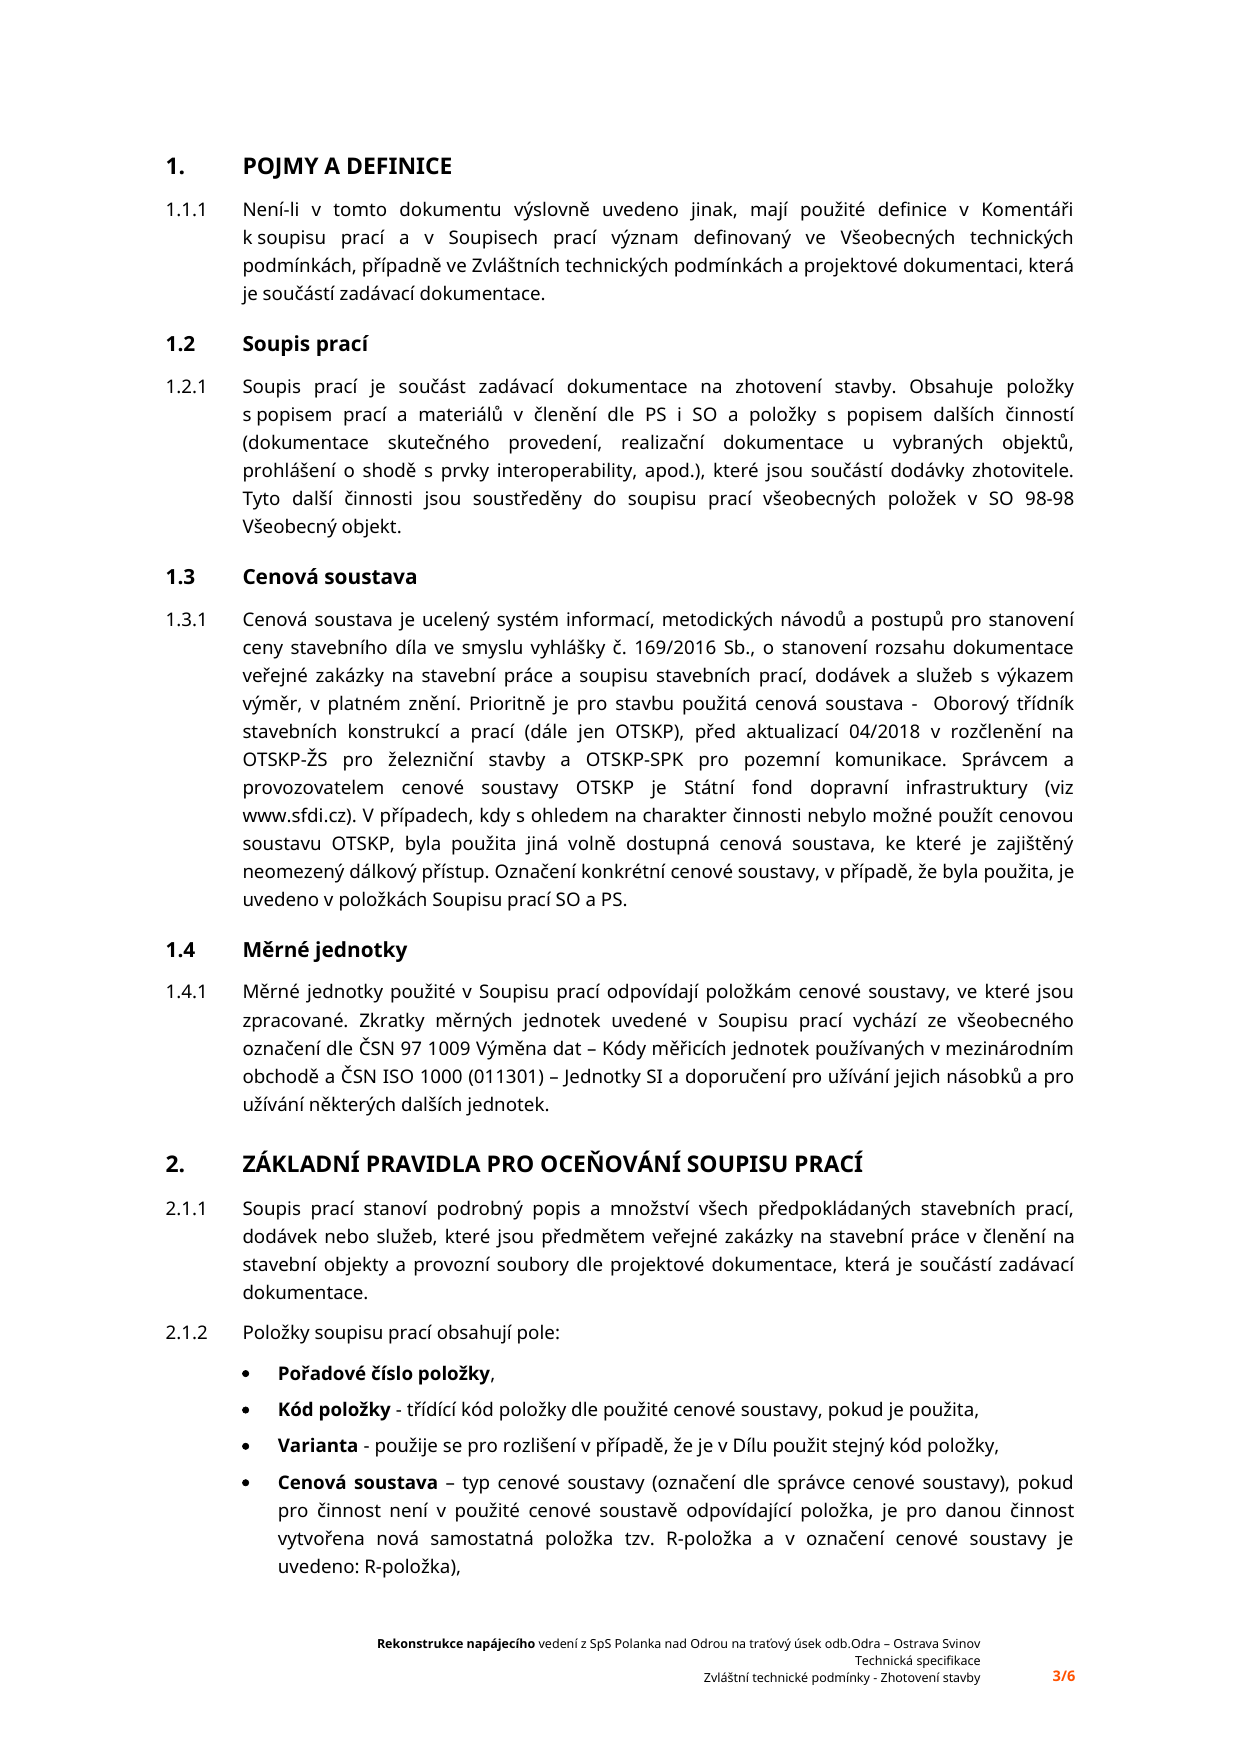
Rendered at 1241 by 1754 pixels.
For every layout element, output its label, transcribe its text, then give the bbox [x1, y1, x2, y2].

text Kód položky - třídící kód položky dle použité cenové soustavy, pokud je použita, [242, 1396, 1075, 1422]
text Není-li v tomto dokumentu výslovně uvedeno jinak, mají použité definice v Komentáři k soupisu prací a v Soupisech prací význam definovaný ve Všeobecných technických podmínkách, případně ve Zvláštních technických podmínkách a projektové dokumentaci, která je součástí zadávací dokumentace. [165, 197, 1075, 306]
text ZÁKLADNÍ PRAVIDLA PRO OCEŇOVÁNÍ SOUPISU PRACÍ [165, 1148, 1075, 1179]
text POJMY A DEFINICE [165, 150, 1075, 181]
text Měrné jednotky použité v Soupisu prací odpovídají položkám cenové soustavy, ve které jsou zpracované. Zkratky měrných jednotek uvedené v Soupisu prací vychází ze všeobecného označení dle ČSN 97 1009 Výměna dat – Kódy měřicích jednotek používaných v mezinárodním obchodě a ČSN ISO 1000 (011301) – Jednotky SI a doporučení pro užívání jejich násobků a pro užívání některých dalších jednotek. [165, 979, 1075, 1116]
text Cenová soustava – typ cenové soustavy (označení dle správce cenové soustavy), pokud pro činnost není v použité cenové soustavě odpovídající položka, je pro danou činnost vytvořena nová samostatná položka tzv. R-položka a v označení cenové soustavy je uvedeno: R-položka), [242, 1469, 1075, 1579]
text Cenová soustava je ucelený systém informací, metodických návodů a postupů pro stanovení ceny stavebního díla ve smyslu vyhlášky č. 169/2016 Sb., o stanovení rozsahu dokumentace veřejné zakázky na stavební práce a soupisu stavebních prací, dodávek a služeb s výkazem výměr, v platném znění. Prioritně je pro stavbu použitá cenová soustava - Oborový třídník stavebních konstrukcí a prací (dále jen OTSKP), před aktualizací 04/2018 v rozčlenění na OTSKP-ŽS pro železniční stavby a OTSKP-SPK pro pozemní komunikace. Správcem a provozovatelem cenové soustavy OTSKP je Státní fond dopravní infrastruktury (viz www.sfdi.cz). V případech, kdy s ohledem na charakter činnosti nebylo možné použít cenovou soustavu OTSKP, byla použita jiná volně dostupná cenová soustava, ke které je zajištěný neomezený dálkový přístup. Označení konkrétní cenové soustavy, v případě, že byla použita, je uvedeno v položkách Soupisu prací SO a PS. [165, 606, 1075, 912]
text Soupis prací je součást zadávací dokumentace na zhotovení stavby. Obsahuje položky s popisem prací a materiálů v členění dle PS i SO a položky s popisem dalších činností (dokumentace skutečného provedení, realizační dokumentace u vybraných objektů, prohlášení o shodě s prvky interoperability, apod.), které jsou součástí dodávky zhotovitele. Tyto další činnosti jsou soustředěny do soupisu prací všeobecných položek v SO 98-98 Všeobecný objekt. [165, 373, 1075, 539]
text Pořadové číslo položky, [242, 1360, 1075, 1386]
text Soupis prací stanoví podrobný popis a množství všech předpokládaných stavebních prací, dodávek nebo služeb, které jsou předmětem veřejné zakázky na stavební práce v členění na stavební objekty a provozní soubory dle projektové dokumentace, která je součástí zadávací dokumentace. [165, 1195, 1075, 1304]
text Položky soupisu prací obsahují pole: [165, 1319, 1075, 1345]
text Měrné jednotky [165, 935, 1075, 963]
text Soupis prací [165, 329, 1075, 358]
text Varianta - použije se pro rozlišení v případě, že je v Dílu použit stejný kód položky, [242, 1433, 1075, 1458]
text Cenová soustava [165, 562, 1075, 591]
